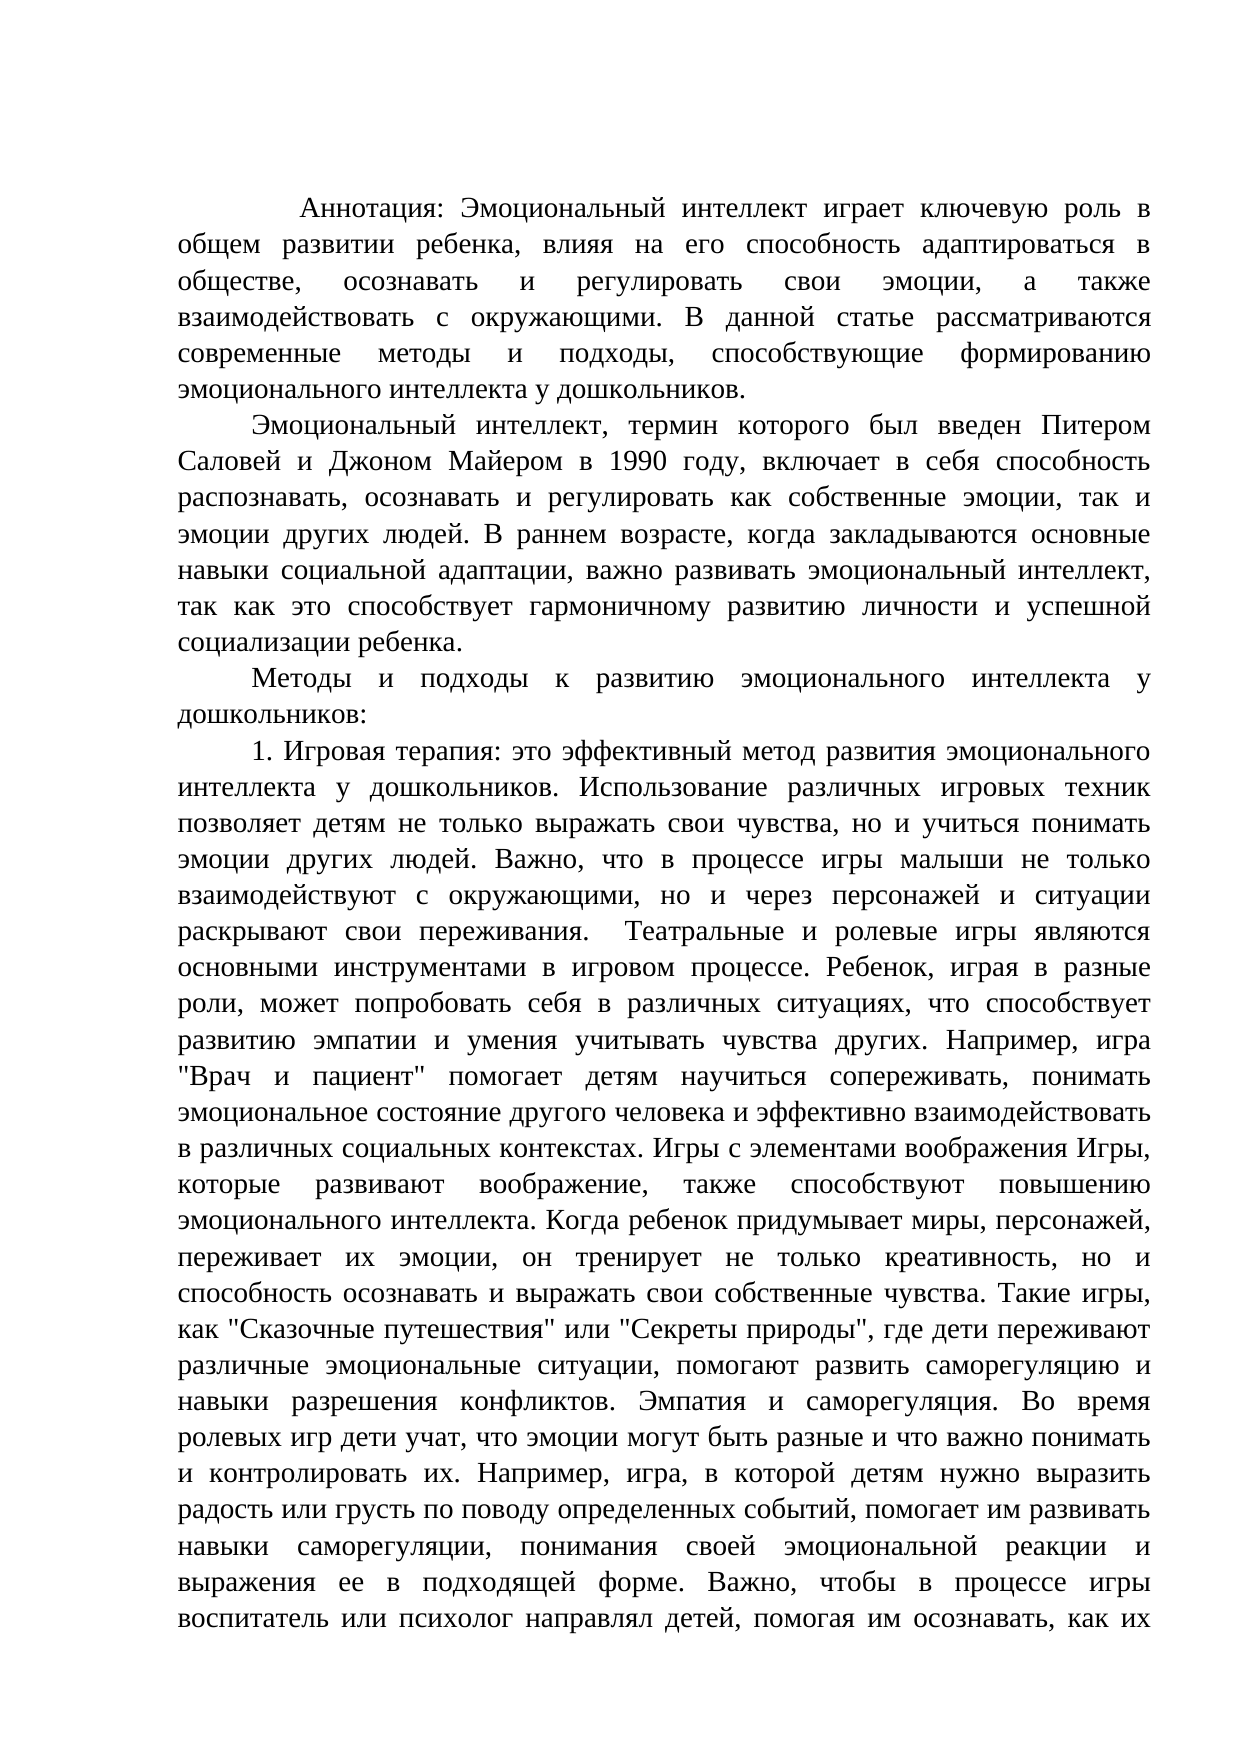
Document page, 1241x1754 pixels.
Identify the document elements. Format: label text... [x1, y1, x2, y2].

text Методы и подходы к развитию эмоционального интеллекта у дошкольников: [177, 660, 1152, 730]
text Эмоциональный интеллект, термин которого был введен Питером Саловей и Джоном Майером в 1990 году, включает в себя способность распознавать, осознавать и регулировать как собственные эмоции, так и эмоции других людей. В раннем возрасте, когда закладываются основные навыки социальной адаптации, важно развивать эмоциональный интеллект, так как это способствует гармоничному развитию личности и успешной социализации ребенка. [177, 407, 1152, 658]
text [177, 733, 1152, 1634]
text Аннотация: Эмоциональный интеллект играет ключевую роль в общем развитии ребенка, влияя на его способность адаптироваться в обществе, осознавать и регулировать свои эмоции, а также взаимодействовать с окружающими. В данной статье рассматриваются современные методы и подходы, способствующие формированию эмоционального интеллекта у дошкольников. [177, 190, 1152, 405]
